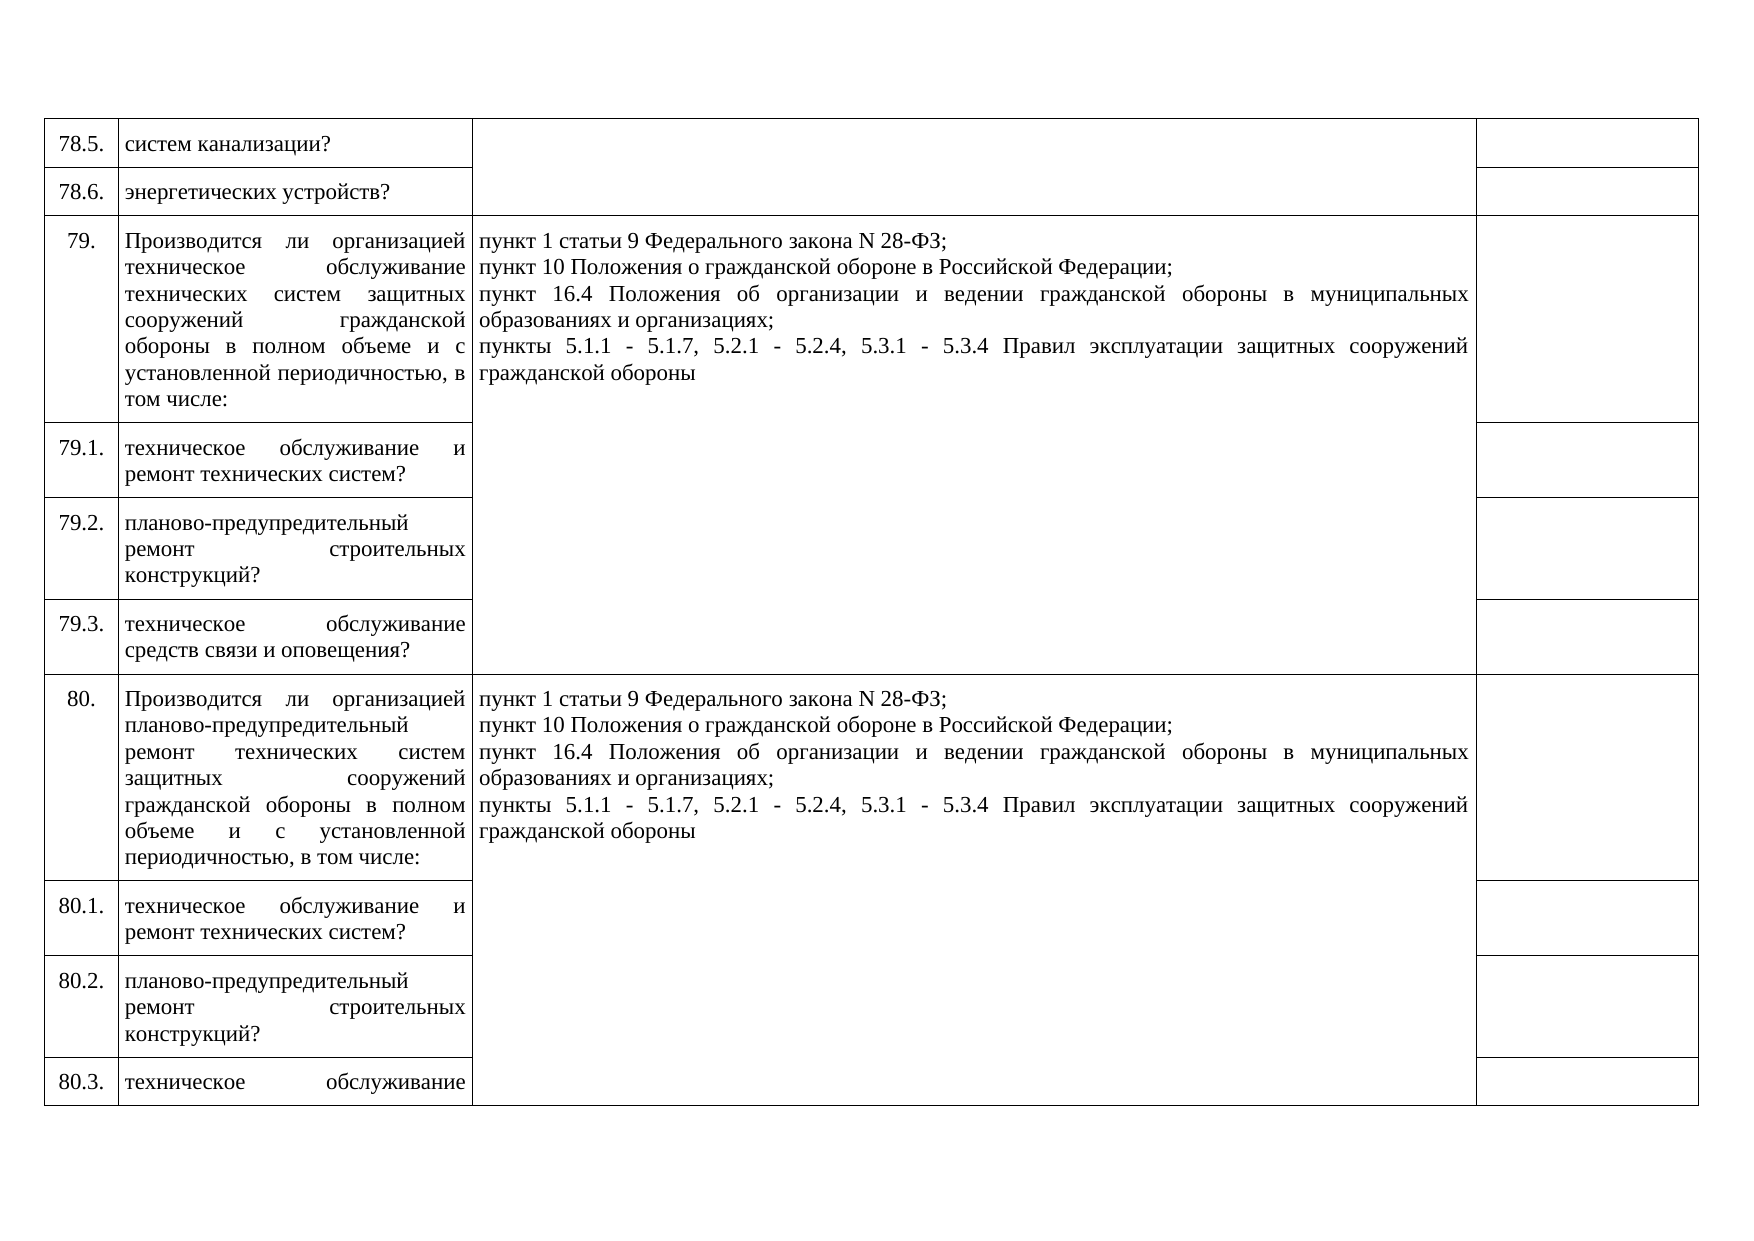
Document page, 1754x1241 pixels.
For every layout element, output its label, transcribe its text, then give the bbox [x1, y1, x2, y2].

table_cell 80.3. [45, 1058, 118, 1105]
table_cell [1477, 675, 1698, 880]
table_cell Производится ли организацией планово-предупредительный ремонт технических систем защитных сооружений гражданской обороны в полном объеме и с установленной периодичностью, в том числе: [119, 675, 472, 880]
table_cell пункт 1 статьи 9 Федерального закона N 28-ФЗ; пункт 10 Положения о гражданской обороне в Российской Федерации; пункт 16.4 Положения об организации и ведении гражданской обороны в муниципальных образованиях и организациях; пункты 5.1.1 - 5.1.7, 5.2.1 - 5.2.4, 5.3.1 - 5.3.4 Правил эксплуатации защитных сооружений гражданской обороны [473, 216, 1476, 673]
table_cell планово-предупредительный ремонт строительных конструкций? [119, 956, 472, 1057]
table_cell энергетических устройств? [119, 168, 472, 215]
table_cell 80.2. [45, 956, 118, 1057]
table_cell [1477, 216, 1698, 422]
table_cell [1477, 498, 1698, 598]
table_cell систем канализации? [119, 119, 472, 167]
table_cell [1477, 956, 1698, 1057]
table_cell 78.6. [45, 168, 118, 215]
table_cell планово-предупредительный ремонт строительных конструкций? [119, 498, 472, 598]
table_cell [119, 1058, 472, 1105]
table_cell 80.1. [45, 881, 118, 955]
table_cell [1477, 881, 1698, 955]
table_cell 79.3. [45, 600, 118, 673]
table_cell техническое обслуживание средств связи и оповещения? [119, 600, 472, 673]
table_cell 79.1. [45, 423, 118, 497]
table_cell [1477, 119, 1698, 167]
table_cell 80. [45, 675, 118, 880]
table_cell [1477, 600, 1698, 673]
table_cell пункт 1 статьи 9 Федерального закона N 28-ФЗ; пункт 10 Положения о гражданской обороне в Российской Федерации; пункт 16.4 Положения об организации и ведении гражданской обороны в муниципальных образованиях и организациях; пункты 5.1.1 - 5.1.7, 5.2.1 - 5.2.4, 5.3.1 - 5.3.4 Правил эксплуатации защитных сооружений гражданской обороны [473, 675, 1476, 1105]
table_cell 79. [45, 216, 118, 422]
table_cell [1477, 168, 1698, 215]
table_cell техническое обслуживание и ремонт технических систем? [119, 881, 472, 955]
table_cell Производится ли организацией техническое обслуживание технических систем защитных сооружений гражданской обороны в полном объеме и с установленной периодичностью, в том числе: [119, 216, 472, 422]
table_cell [1477, 1058, 1698, 1105]
table_cell техническое обслуживание и ремонт технических систем? [119, 423, 472, 497]
table_cell [1477, 423, 1698, 497]
table_cell 79.2. [45, 498, 118, 598]
table_cell 78.5. [45, 119, 118, 167]
